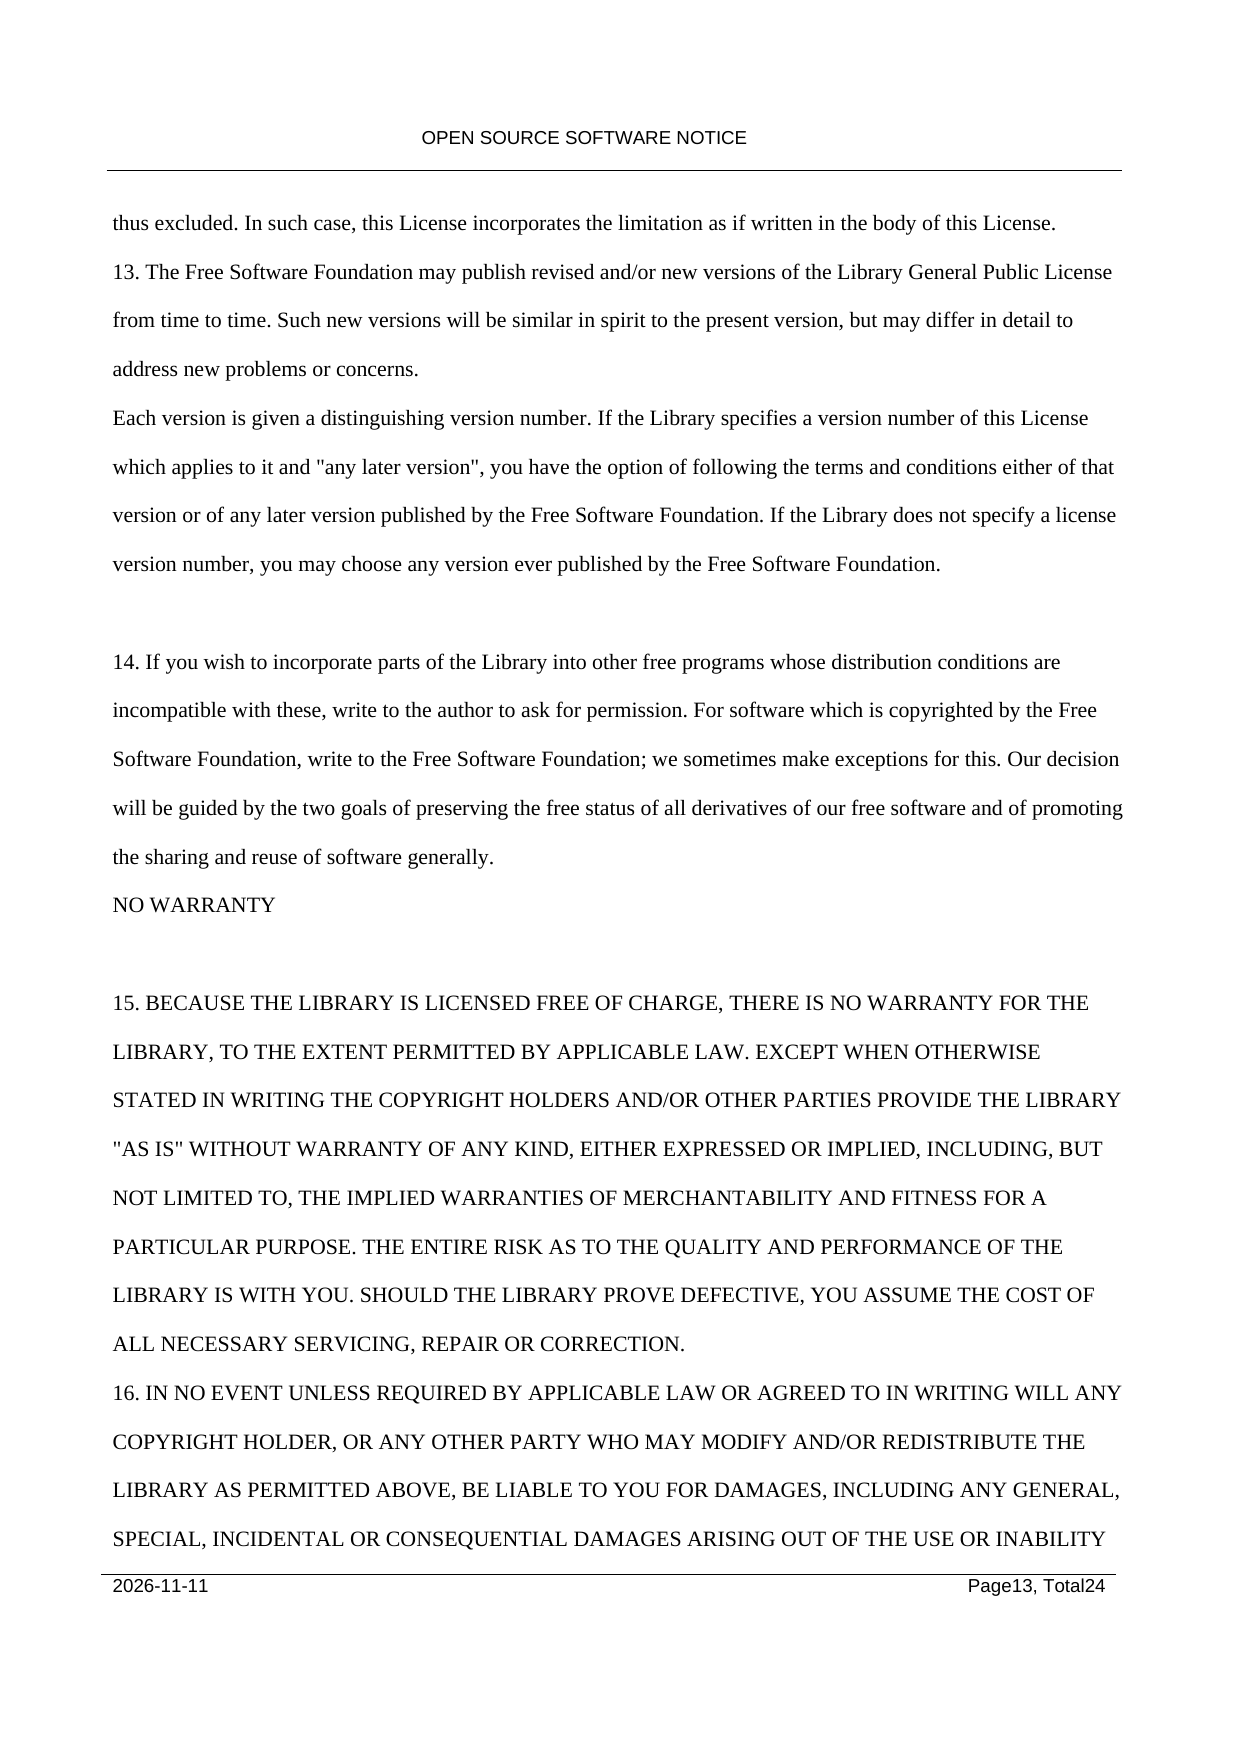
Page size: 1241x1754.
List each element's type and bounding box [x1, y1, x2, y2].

text [112, 206, 1128, 1555]
